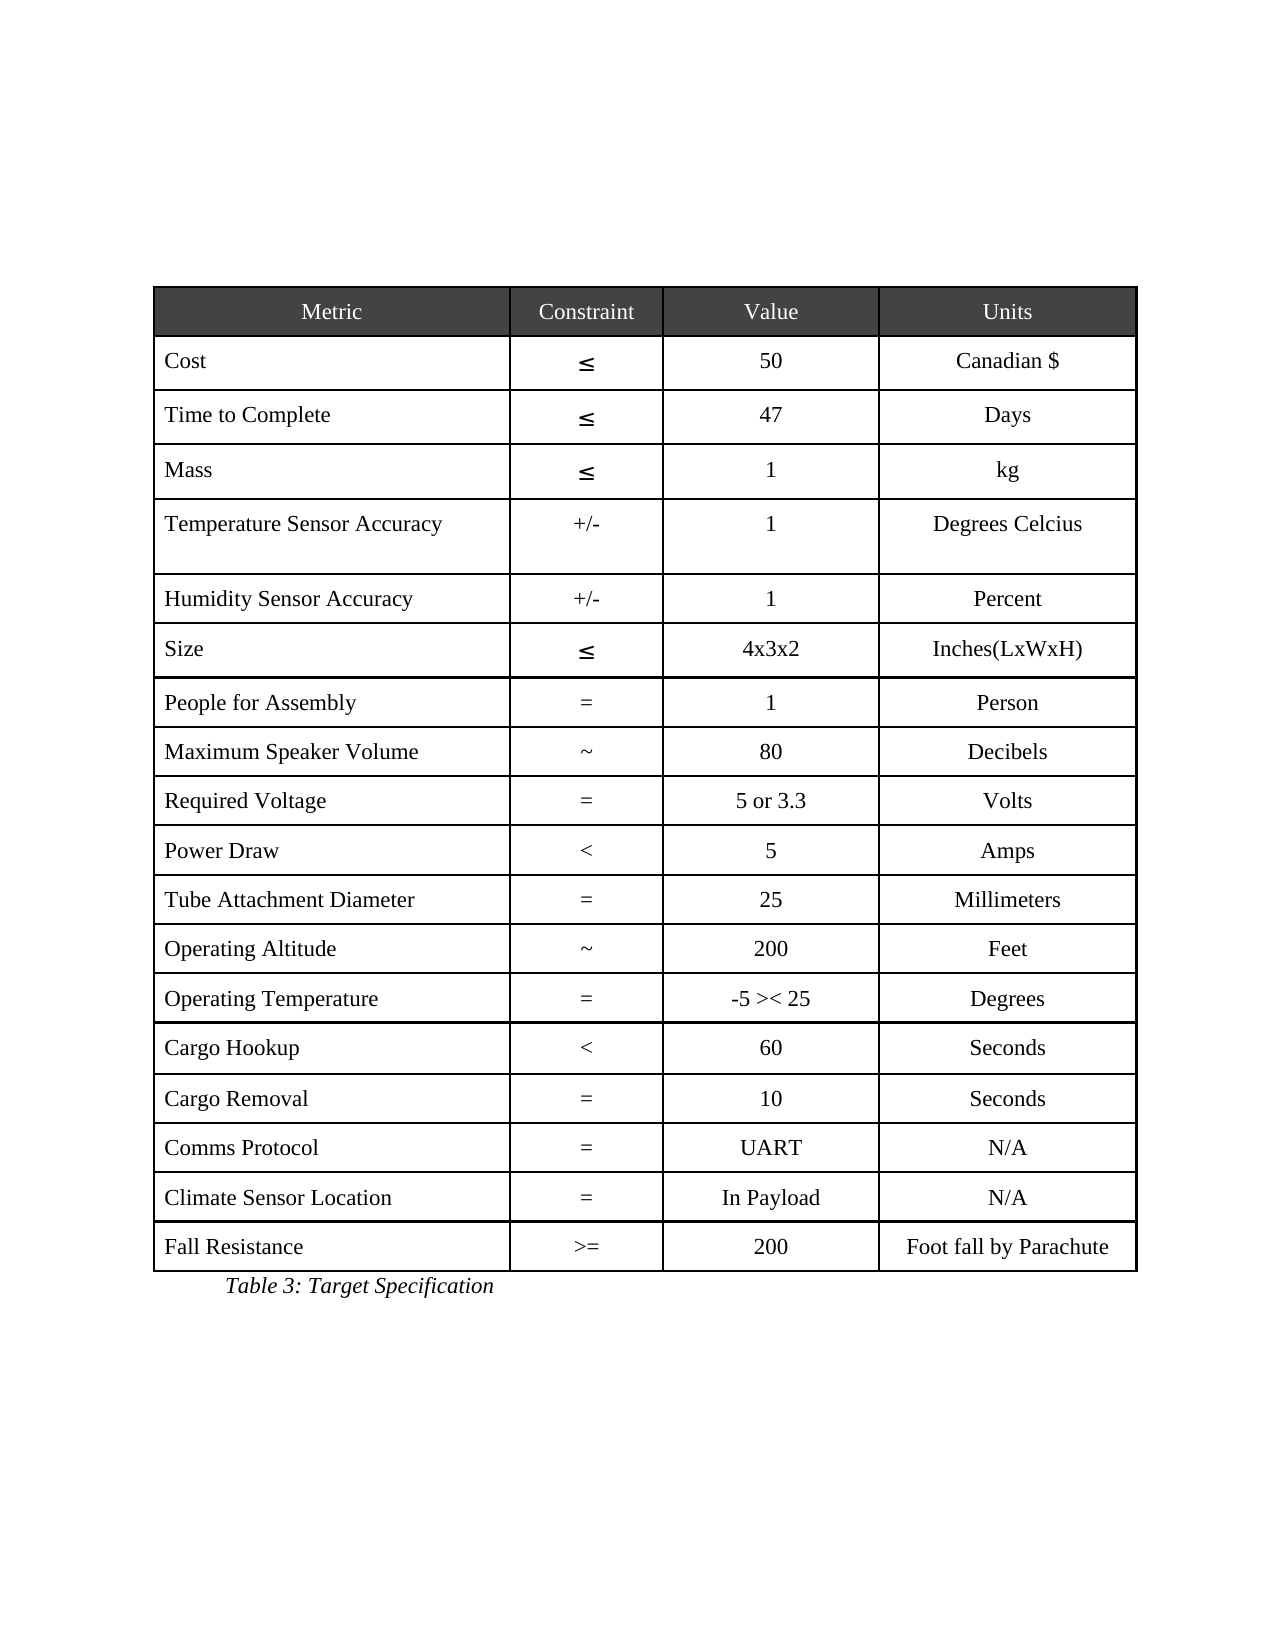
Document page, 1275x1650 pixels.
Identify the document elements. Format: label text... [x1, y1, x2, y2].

table_cell 80 [664, 728, 878, 775]
table_cell Cost [155, 337, 509, 389]
table_cell ~ [511, 925, 662, 972]
table_cell Degrees Celcius [880, 500, 1135, 573]
table_cell ≤ [511, 624, 662, 676]
table_cell 200 [664, 925, 878, 972]
table_cell N/A [880, 1124, 1135, 1171]
table_cell Operating Temperature [155, 974, 509, 1021]
table_cell 1 [664, 445, 878, 497]
table_header Units [880, 288, 1135, 335]
table_cell 25 [664, 876, 878, 923]
table_cell Operating Altitude [155, 925, 509, 972]
table_cell Millimeters [880, 876, 1135, 923]
table_cell 47 [664, 391, 878, 443]
table_cell Feet [880, 925, 1135, 972]
table_cell 5 [664, 826, 878, 873]
table_cell Days [880, 391, 1135, 443]
table_cell Humidity Sensor Accuracy [155, 575, 509, 622]
table_cell < [511, 1024, 662, 1073]
table_cell Size [155, 624, 509, 676]
table_cell Cargo Removal [155, 1075, 509, 1122]
table_cell 1 [664, 575, 878, 622]
table_cell ~ [511, 728, 662, 775]
table_cell 5 or 3.3 [664, 777, 878, 824]
table_cell Maximum Speaker Volume [155, 728, 509, 775]
table_cell Inches(LxWxH) [880, 624, 1135, 676]
table_cell Cargo Hookup [155, 1024, 509, 1073]
table_cell = [511, 876, 662, 923]
table_cell Person [880, 679, 1135, 726]
table_cell 1 [664, 679, 878, 726]
table_cell Comms Protocol [155, 1124, 509, 1171]
text Table 3: Target Specification [150, 1272, 1125, 1298]
table_cell Seconds [880, 1024, 1135, 1073]
table_cell = [511, 679, 662, 726]
table_cell >= [511, 1223, 662, 1270]
table_cell Temperature Sensor Accuracy [155, 500, 509, 573]
table_cell 50 [664, 337, 878, 389]
table_cell ≤ [511, 391, 662, 443]
table_cell Fall Resistance [155, 1223, 509, 1270]
table_header Constraint [511, 288, 662, 335]
table_cell = [511, 1173, 662, 1220]
table_cell Required Voltage [155, 777, 509, 824]
table_cell +/- [511, 575, 662, 622]
table_cell People for Assembly [155, 679, 509, 726]
table_cell Foot fall by Parachute [880, 1223, 1135, 1270]
table_cell UART [664, 1124, 878, 1171]
table_cell = [511, 777, 662, 824]
table_cell = [511, 1075, 662, 1122]
table_cell 4x3x2 [664, 624, 878, 676]
table_cell Time to Complete [155, 391, 509, 443]
table_header Metric [155, 288, 509, 335]
table_cell ≤ [511, 337, 662, 389]
table_cell 200 [664, 1223, 878, 1270]
table_cell Amps [880, 826, 1135, 873]
table_cell Canadian $ [880, 337, 1135, 389]
table_cell Tube Attachment Diameter [155, 876, 509, 923]
table_cell Power Draw [155, 826, 509, 873]
table_cell = [511, 1124, 662, 1171]
table_cell ≤ [511, 445, 662, 497]
table_cell Climate Sensor Location [155, 1173, 509, 1220]
table_cell = [511, 974, 662, 1021]
table_cell Degrees [880, 974, 1135, 1021]
table_cell In Payload [664, 1173, 878, 1220]
table_cell Seconds [880, 1075, 1135, 1122]
table_header Value [664, 288, 878, 335]
table_cell Mass [155, 445, 509, 497]
table_cell 10 [664, 1075, 878, 1122]
table_cell 60 [664, 1024, 878, 1073]
table_cell -5 >< 25 [664, 974, 878, 1021]
table_cell Volts [880, 777, 1135, 824]
table_cell Decibels [880, 728, 1135, 775]
table_cell Percent [880, 575, 1135, 622]
table_cell kg [880, 445, 1135, 497]
table_cell N/A [880, 1173, 1135, 1220]
table_cell < [511, 826, 662, 873]
table_cell 1 [664, 500, 878, 573]
table_cell +/- [511, 500, 662, 573]
